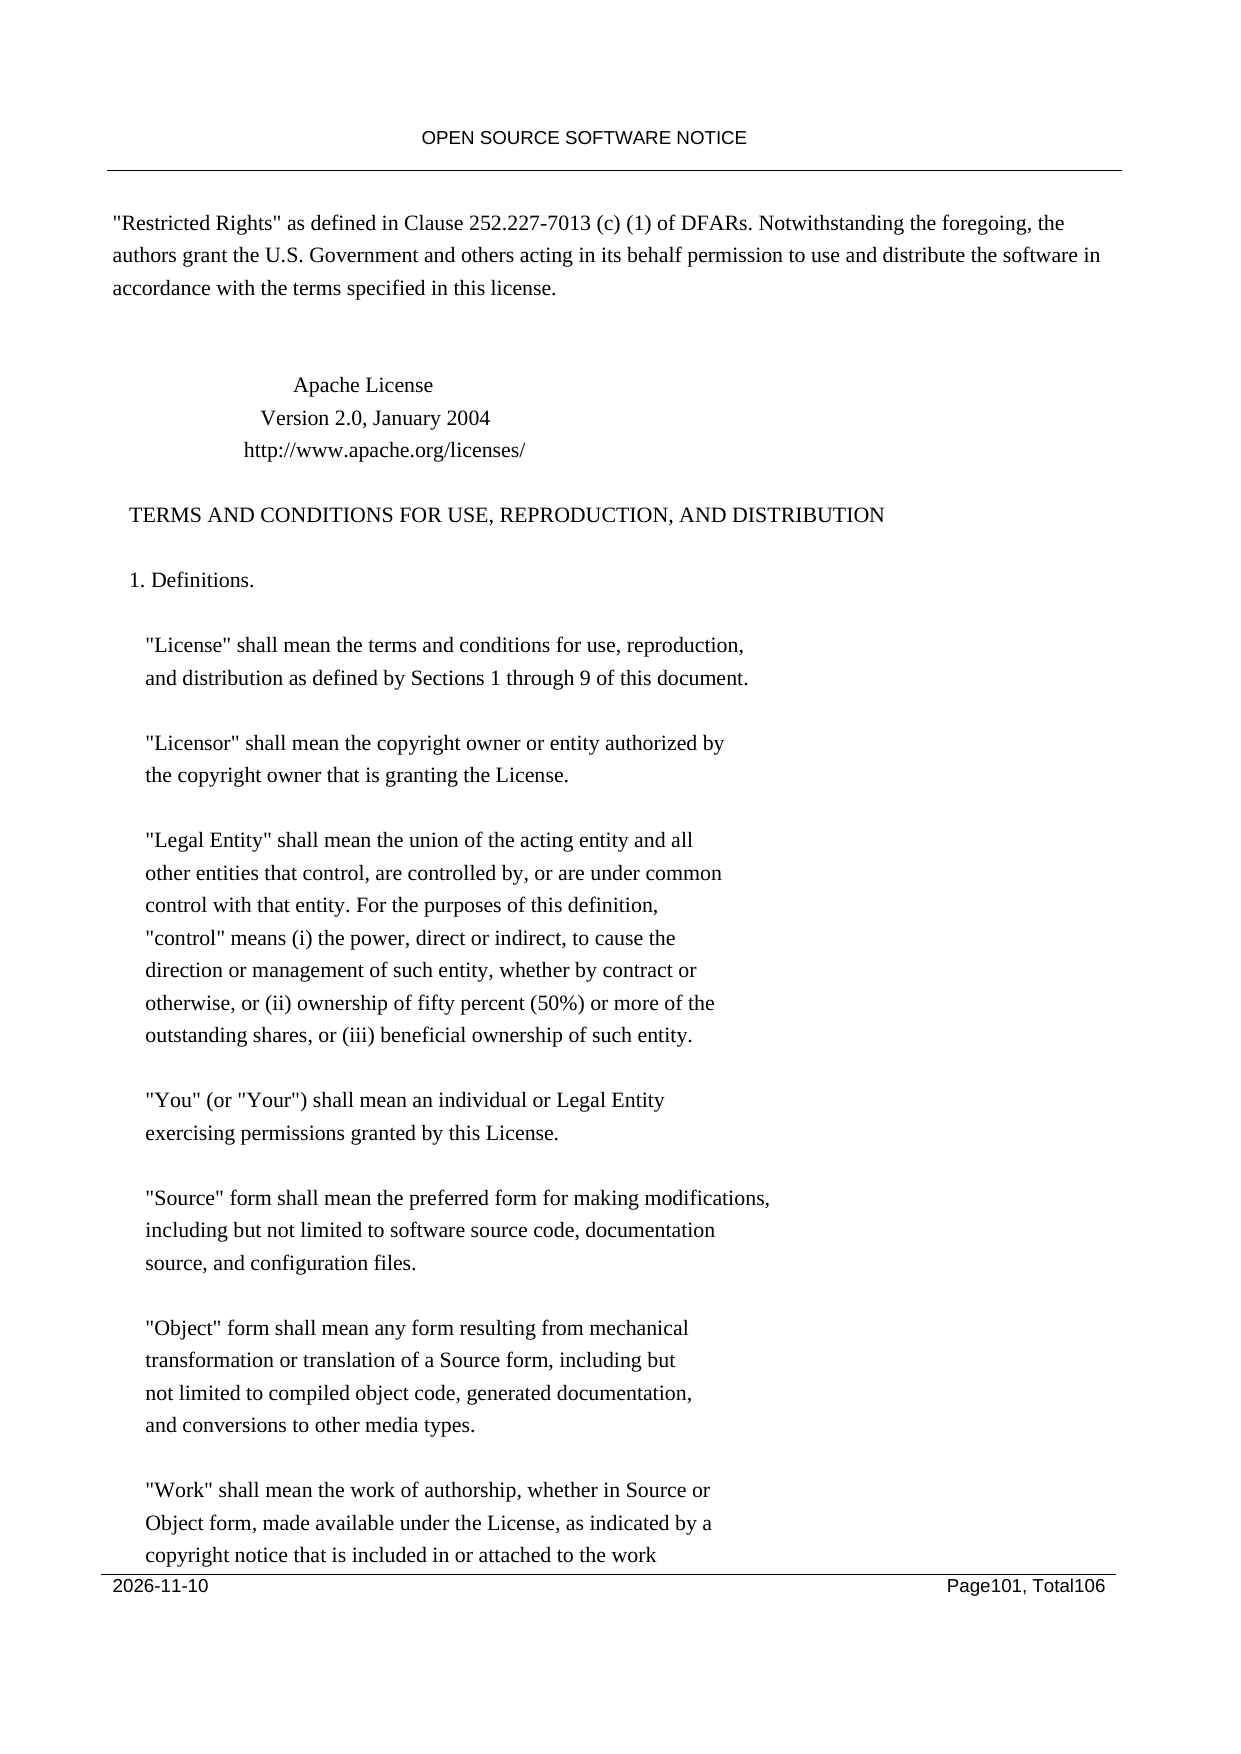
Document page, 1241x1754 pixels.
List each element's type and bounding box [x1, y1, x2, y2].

text [112, 206, 1128, 1571]
